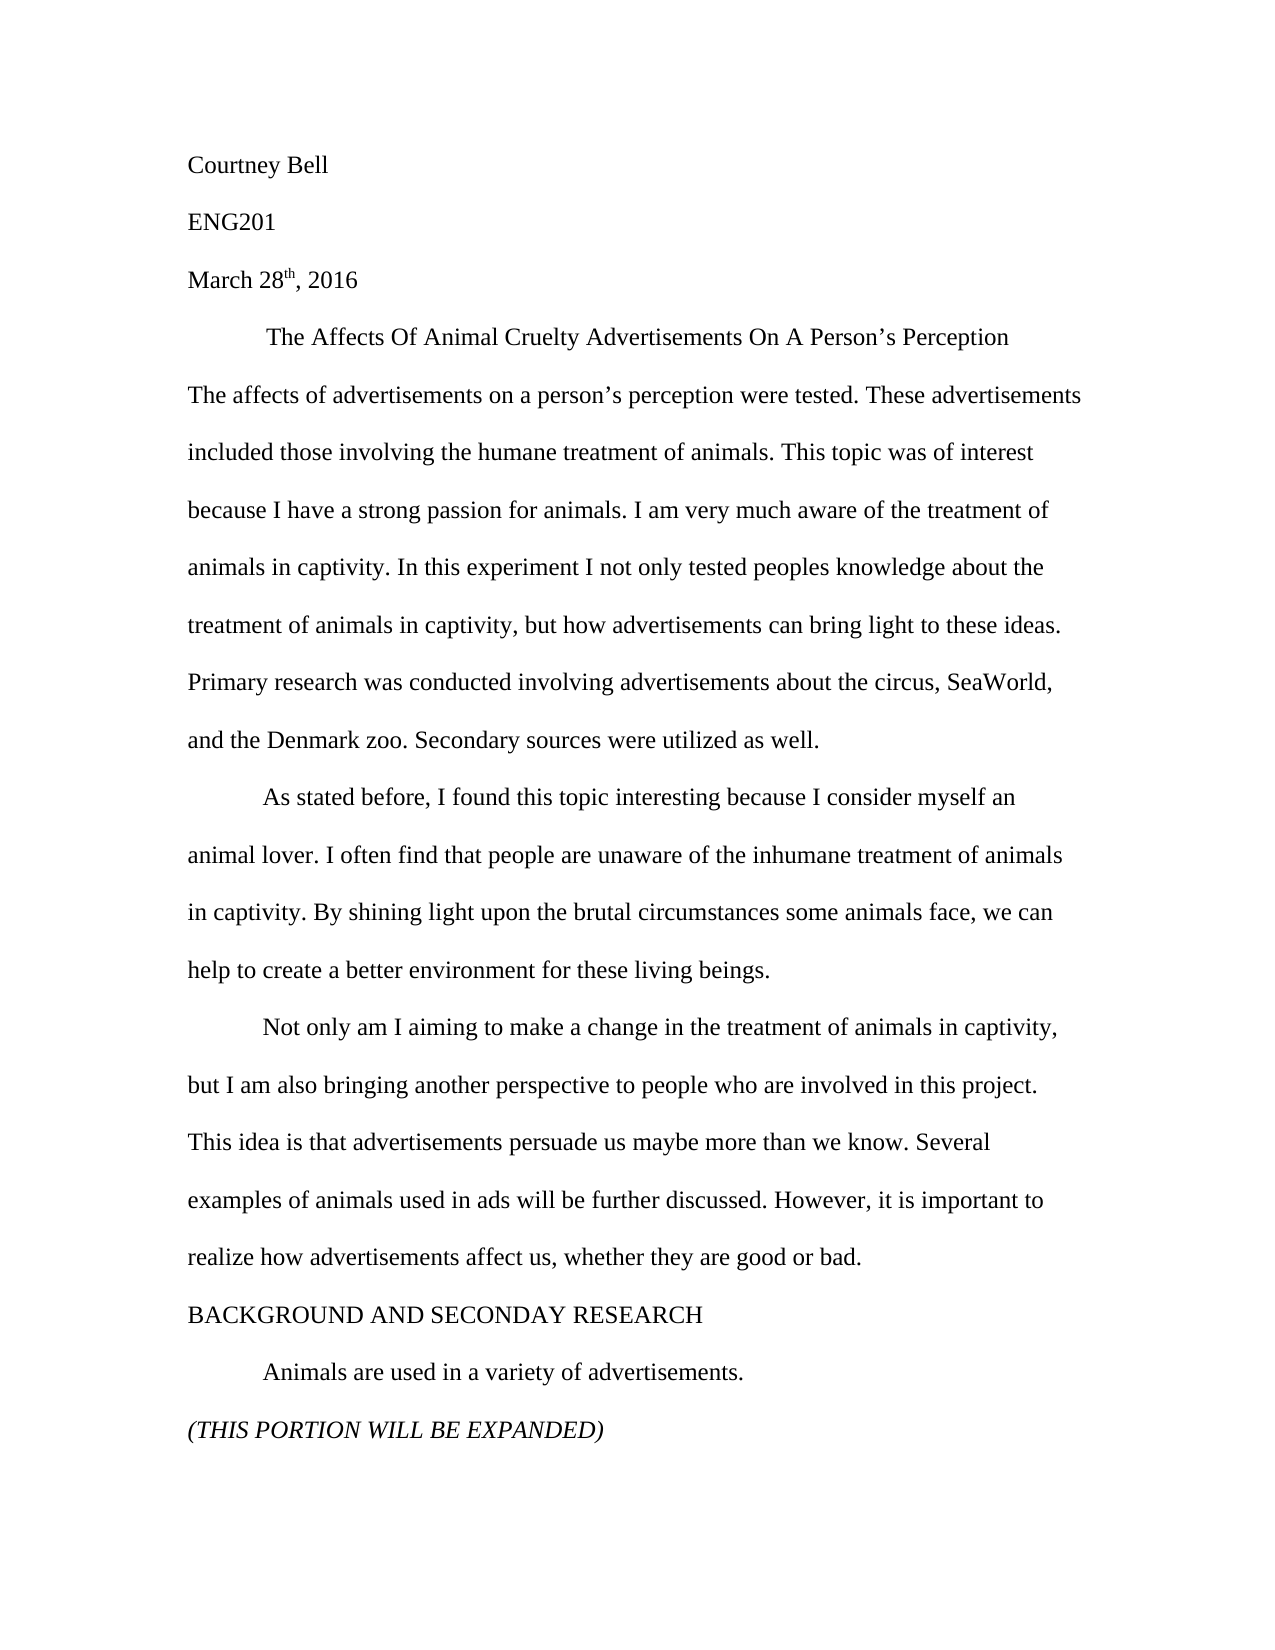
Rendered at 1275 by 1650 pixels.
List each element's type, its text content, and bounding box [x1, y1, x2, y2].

text As stated before, I found this topic interesting because I consider myself an animal lover. I often find that people are unaware of the inhumane treatment of animals in captivity. By shining light upon the brutal circumstances some animals face, we can help to create a better environment for these living beings. [187, 782, 1087, 984]
text March 28th, 2016 [187, 265, 1087, 294]
text Animals are used in a variety of advertisements. [187, 1357, 1087, 1386]
text The Affects Of Animal Cruelty Advertisements On A Person’s Perception [187, 322, 1087, 351]
text Not only am I aiming to make a change in the treatment of animals in captivity, but I am also bringing another perspective to people who are involved in this project. This idea is that advertisements persuade us maybe more than we know. Several examples of animals used in ads will be further discussed. However, it is important to realize how advertisements affect us, whether they are good or bad. [187, 1012, 1087, 1271]
text The affects of advertisements on a person’s perception were tested. These advertisements included those involving the humane treatment of animals. This topic was of interest because I have a strong passion for animals. I am very much aware of the treatment of animals in captivity. In this experiment I not only tested peoples knowledge about the treatment of animals in captivity, but how advertisements can bring light to these ideas. Primary research was conducted involving advertisements about the circus, SeaWorld, and the Denmark zoo. Secondary sources were utilized as well. [187, 380, 1087, 754]
text BACKGROUND AND SECONDAY RESEARCH [187, 1300, 1087, 1329]
text ENG201 [187, 207, 1087, 236]
text Courtney Bell [187, 150, 1087, 179]
text (THIS PORTION WILL BE EXPANDED) [187, 1415, 1087, 1444]
